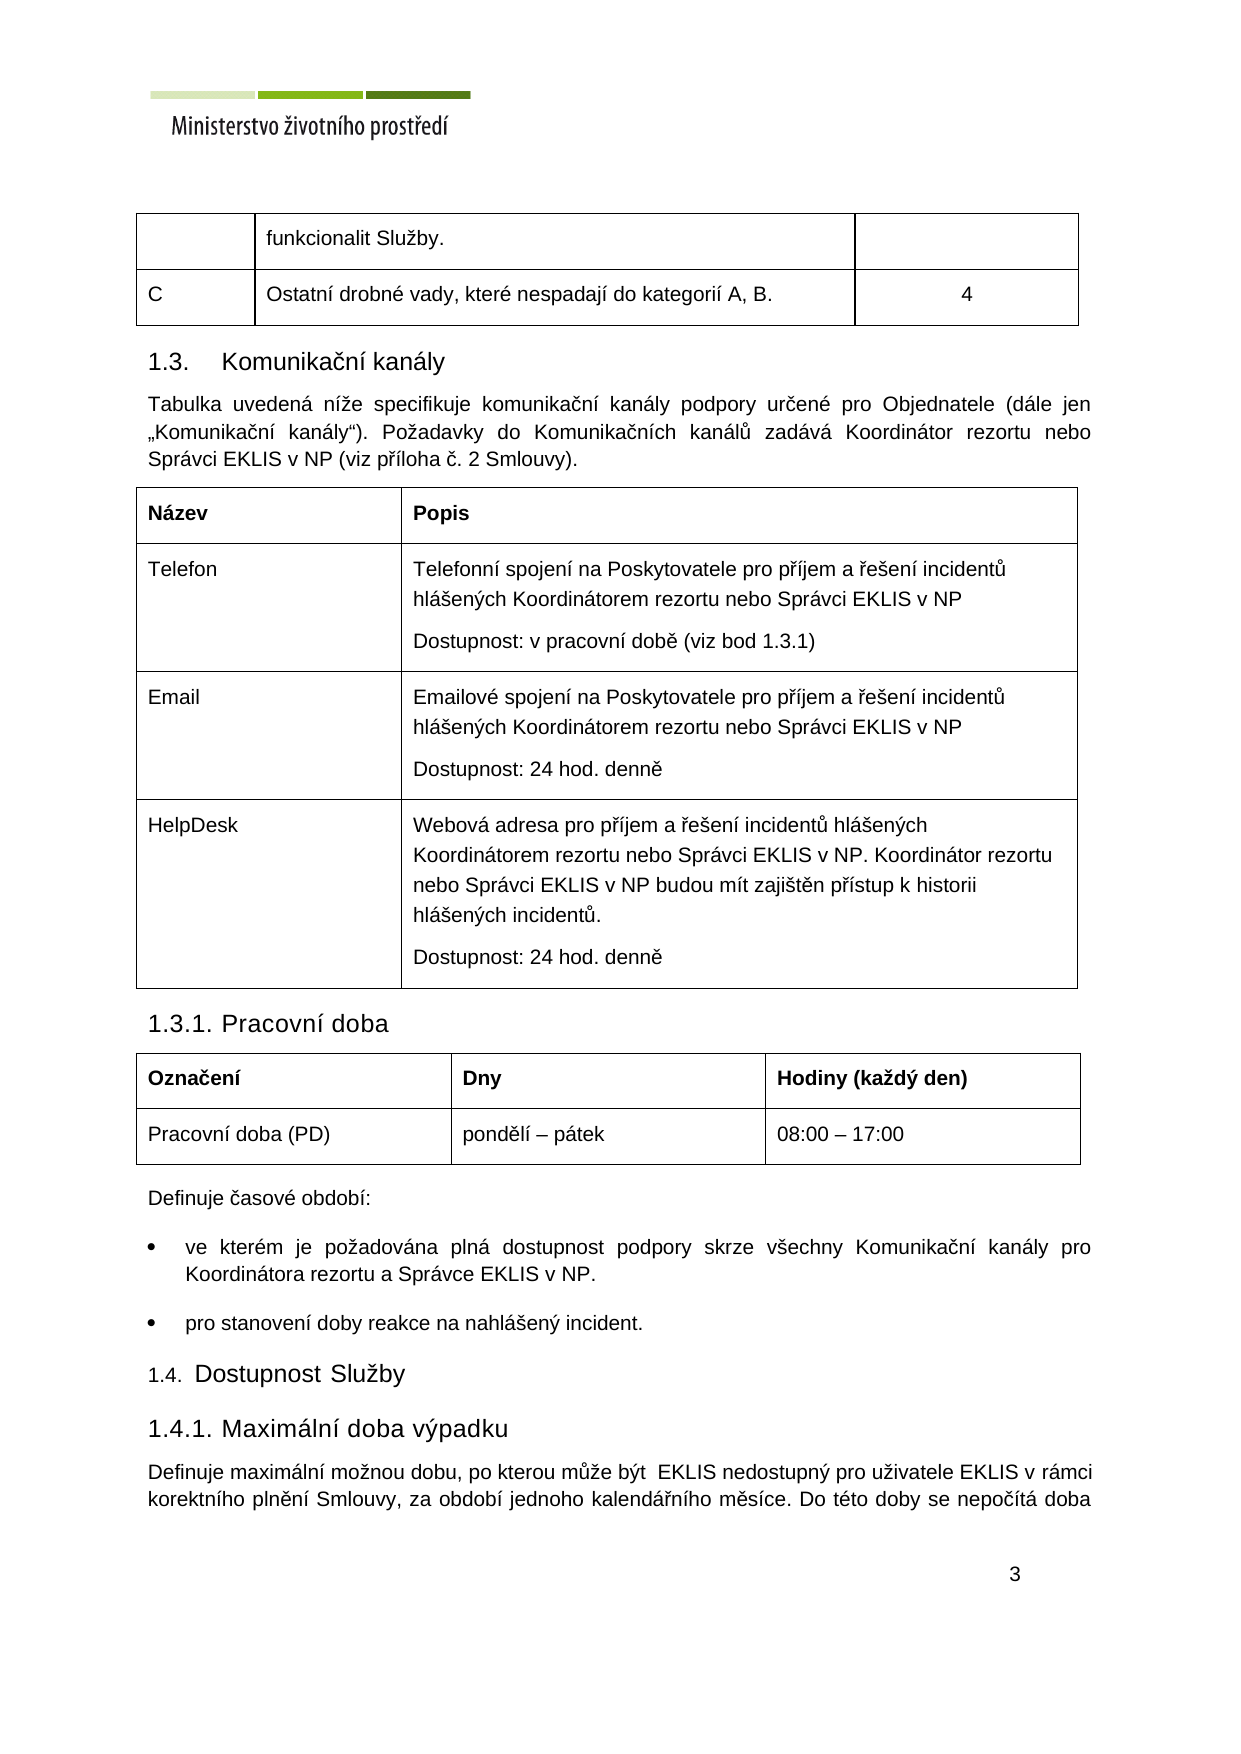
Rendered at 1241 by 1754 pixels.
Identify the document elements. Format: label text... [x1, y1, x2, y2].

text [148, 1460, 1093, 1511]
table_cell C [137, 270, 254, 324]
table_cell B [137, 214, 254, 269]
table_cell Emailové spojení na Poskytovatele pro příjem a řešení incidentů hlášených Koordinátorem rezortu nebo Správci EKLIS v NP Dostupnost: 24 hod. denně [402, 672, 1077, 799]
text Tabulka uvedená níže specifikuje komunikační kanály podpory určené pro Objednatele (dále jen „Komunikační kanály“). Požadavky do Komunikačních kanálů zadává Koordinátor rezortu nebo Správci EKLIS v NP (viz příloha č. 2 Smlouvy). [148, 392, 1093, 471]
subtitle Definuje časové období: [148, 1186, 1093, 1210]
subtitle Pracovní doba [148, 1009, 1093, 1038]
table_header Označení [137, 1054, 451, 1108]
table_cell Ostatní drobné vady, které nespadají do kategorií A, B. [256, 270, 854, 324]
subtitle ve kterém je požadována plná dostupnost podpory skrze všechny Komunikační kanály pro Koordinátora rezortu a Správce EKLIS v NP. [148, 1234, 1093, 1286]
table_cell 4 [856, 270, 1078, 324]
subtitle Dostupnost Služby [148, 1359, 1093, 1388]
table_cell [256, 214, 854, 269]
subtitle Komunikační kanály [148, 346, 1093, 375]
table_cell 2 [856, 214, 1078, 269]
table_cell Telefonní spojení na Poskytovatele pro příjem a řešení incidentů hlášených Koordinátorem rezortu nebo Správci EKLIS v NP Dostupnost: v pracovní době (viz bod 1.3.1) [402, 544, 1077, 671]
subtitle Maximální doba výpadku [148, 1414, 1093, 1443]
table_header Název [137, 488, 401, 543]
subtitle pro stanovení doby reakce na nahlášený incident. [148, 1310, 1093, 1334]
table_cell HelpDesk [137, 800, 401, 987]
table_cell Pracovní doba (PD) [137, 1109, 451, 1164]
table_header Dny [452, 1054, 765, 1108]
table_cell pondělí – pátek [452, 1109, 765, 1164]
table_cell 08:00 – 17:00 [766, 1109, 1080, 1164]
table_header Popis [402, 488, 1077, 543]
table_header Hodiny (každý den) [766, 1054, 1080, 1108]
table_cell Email [137, 672, 401, 799]
table_cell Webová adresa pro příjem a řešení incidentů hlášených Koordinátorem rezortu nebo Správci EKLIS v NP. Koordinátor rezortu nebo Správci EKLIS v NP budou mít zajištěn přístup k historii hlášených incidentů. Dostupnost: 24 hod. denně [402, 800, 1077, 987]
table_cell Telefon [137, 544, 401, 671]
